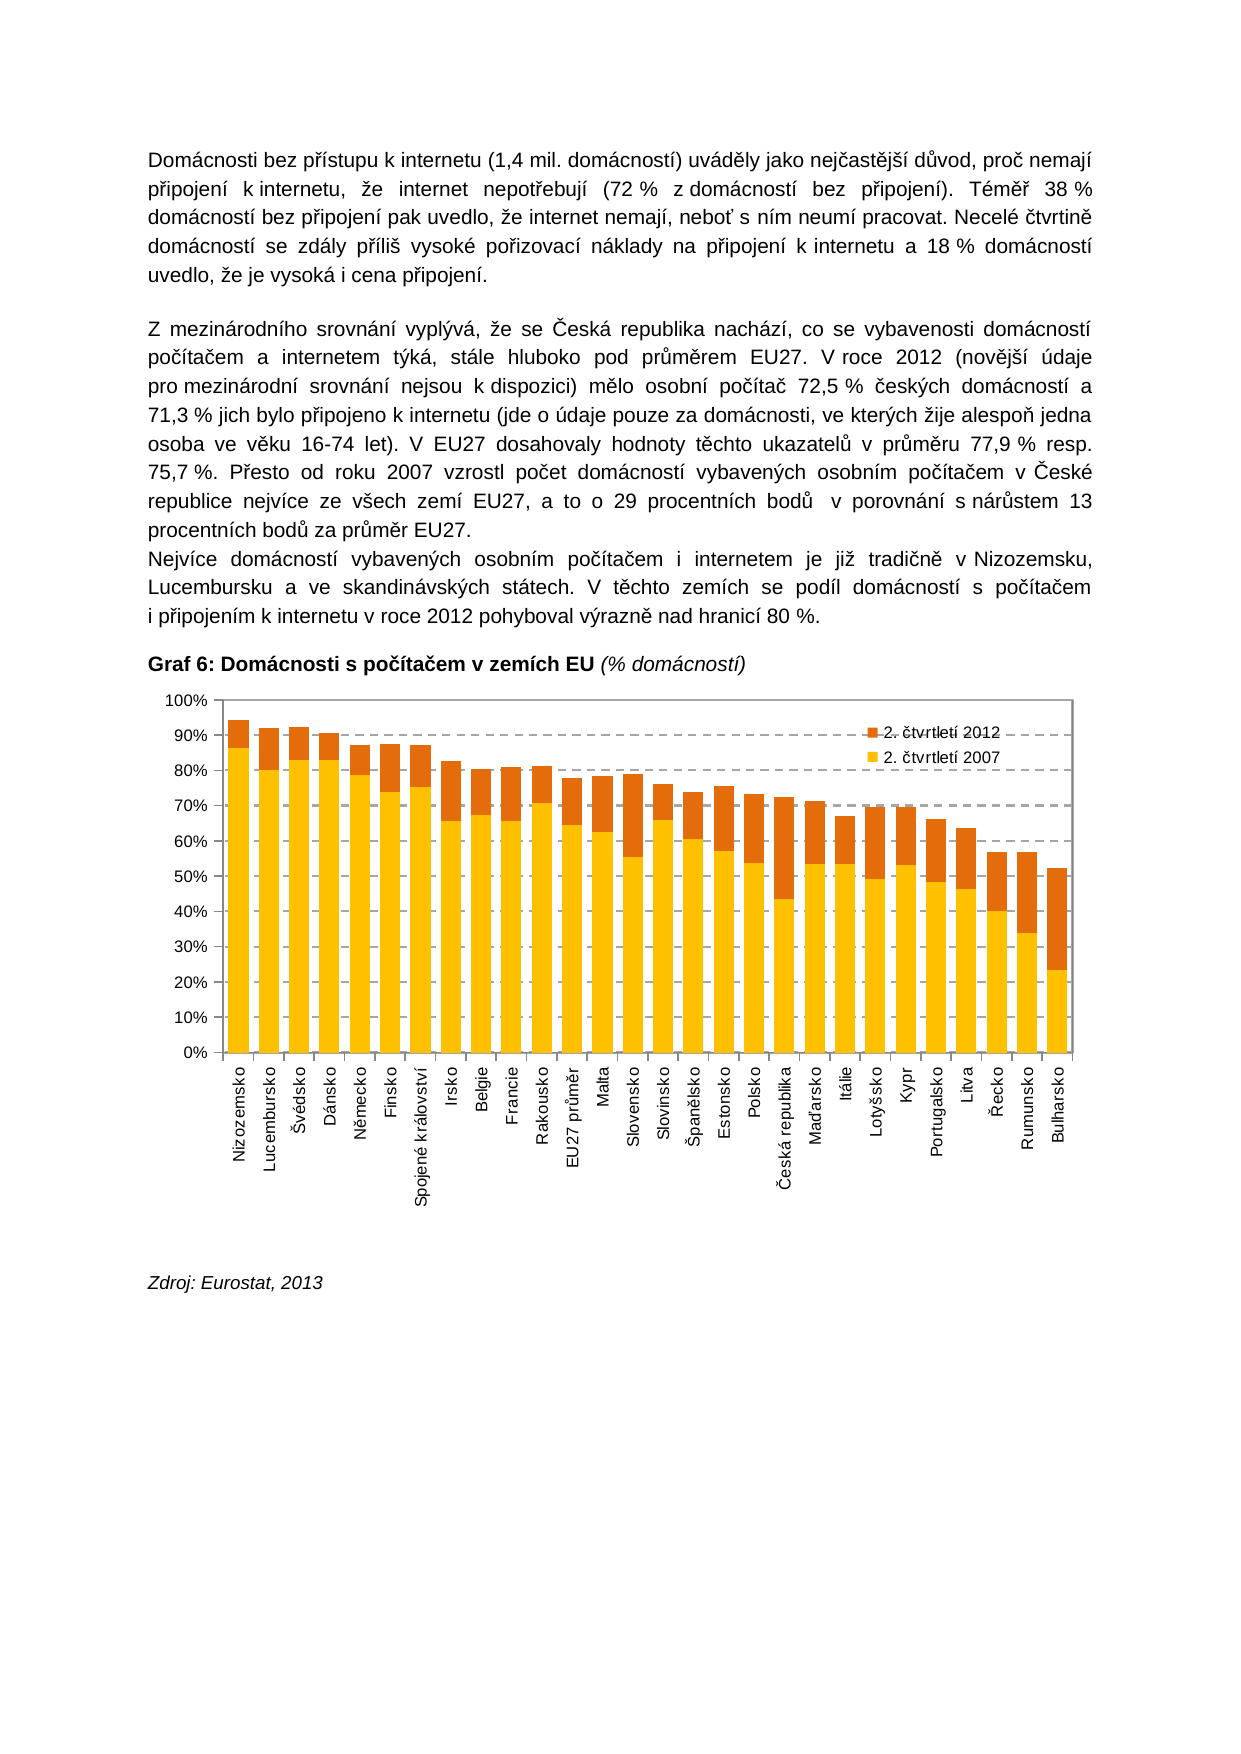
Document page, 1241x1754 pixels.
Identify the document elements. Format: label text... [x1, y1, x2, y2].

text Z mezinárodního srovnání vyplývá, že se Česká republika nachází, co se vybavenosti domácností počítačem a internetem týká, stále hluboko pod průměrem EU27. V roce 2012 (novější údaje pro mezinárodní srovnání nejsou k dispozici) mělo osobní počítač 72,5 % českých domácností a 71,3 % jich bylo připojeno k internetu (jde o údaje pouze za domácnosti, ve kterých žije alespoň jedna osoba ve věku 16-74 let). V EU27 dosahovaly hodnoty těchto ukazatelů v průměru 77,9 % resp. 75,7 %. Přesto od roku 2007 vzrostl počet domácností vybavených osobním počítačem v České republice nejvíce ze všech zemí EU27, a to o 29 procentních bodů v porovnání s nárůstem 13 procentních bodů za průměr EU27. [148, 316, 1093, 542]
text Graf 6: Domácnosti s počítačem v zemích EU (% domácností) [148, 651, 1093, 675]
text Domácnosti bez přístupu k internetu (1,4 mil. domácností) uváděly jako nejčastější důvod, proč nemají připojení k internetu, že internet nepotřebují (72 % z domácností bez připojení). Téměř 38 % domácností bez připojení pak uvedlo, že internet nemají, neboť s ním neumí pracovat. Necelé čtvrtině domácností se zdály příliš vysoké pořizovací náklady na připojení k internetu a 18 % domácností uvedlo, že je vysoká i cena připojení. [148, 148, 1093, 287]
text Zdroj: Eurostat, 2013 [148, 1272, 1093, 1294]
text Nejvíce domácností vybavených osobním počítačem i internetem je již tradičně v Nizozemsku, Lucembursku a ve skandinávských státech. V těchto zemích se podíl domácností s počítačem i připojením k internetu v roce 2012 pohyboval výrazně nad hranicí 80 %. [148, 546, 1093, 628]
